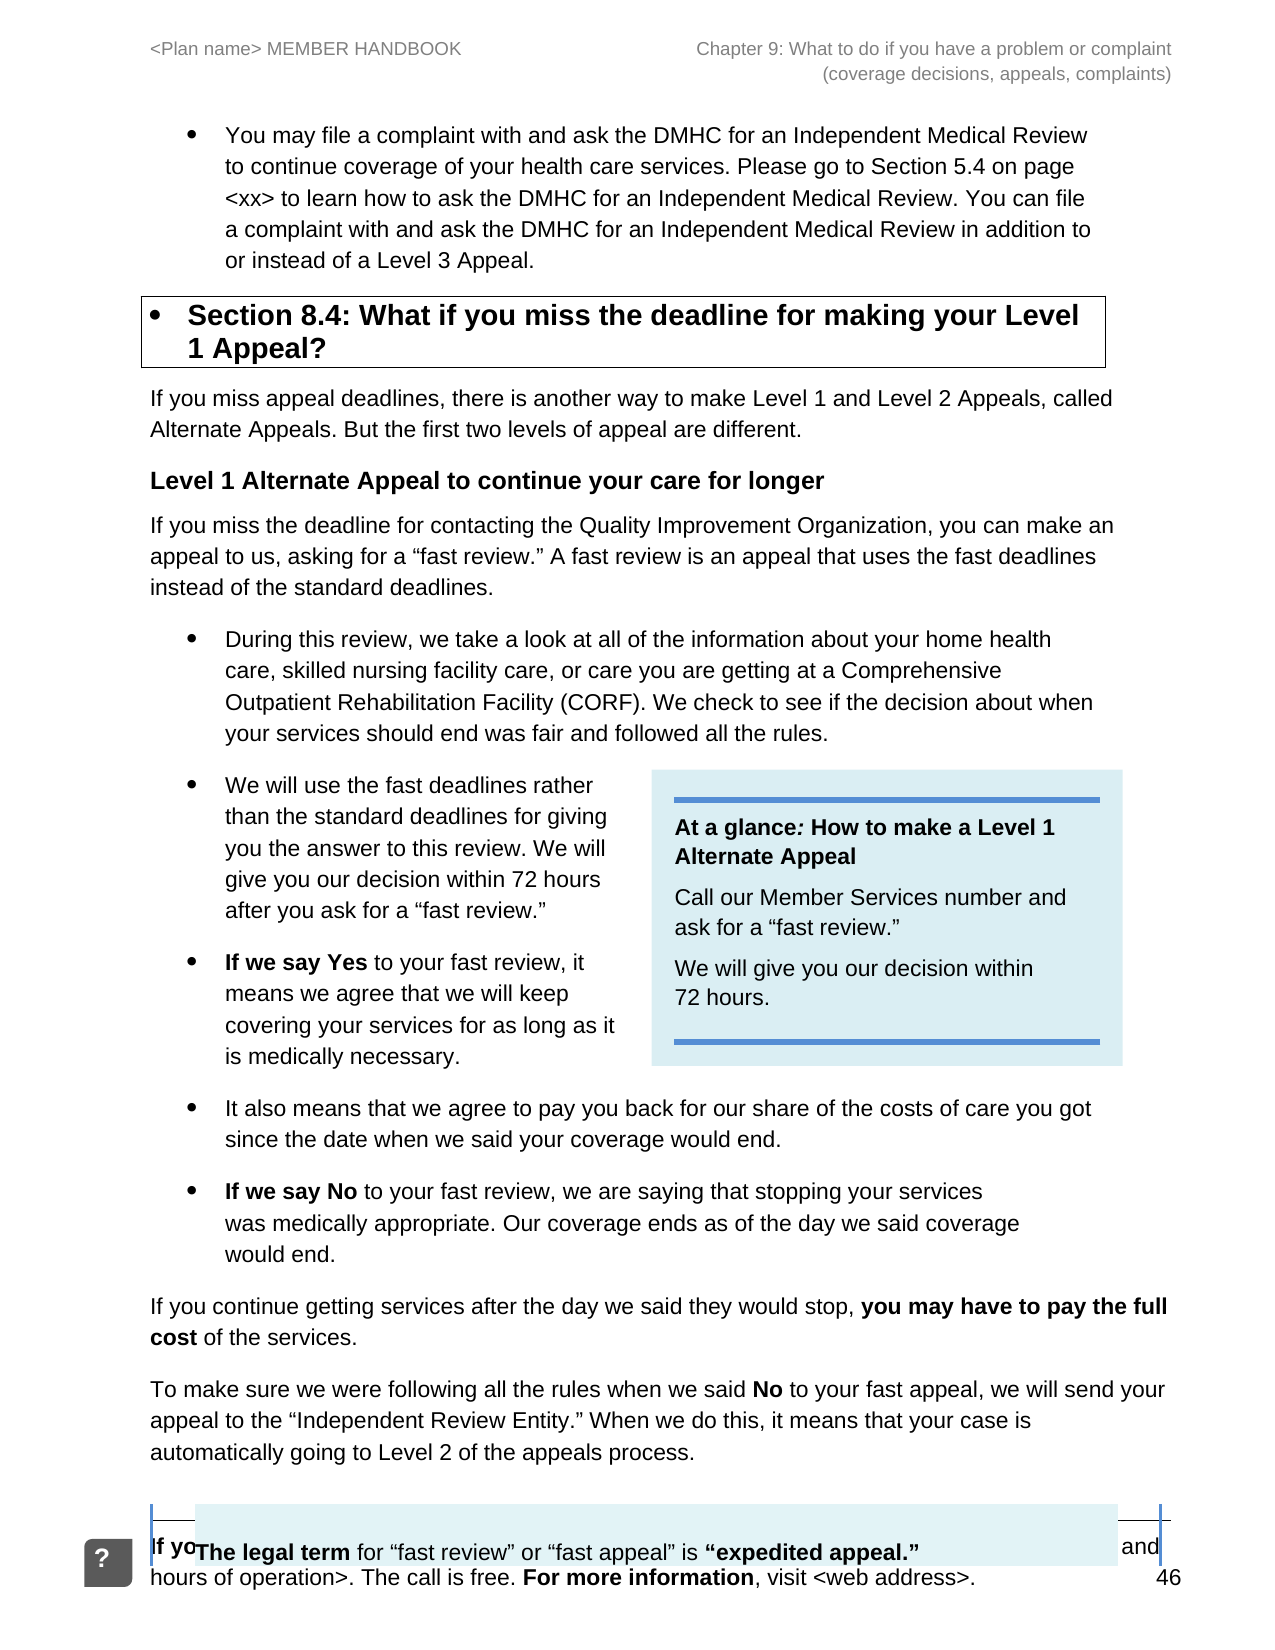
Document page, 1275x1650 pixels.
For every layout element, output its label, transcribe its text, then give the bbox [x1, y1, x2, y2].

list If you continue getting services after the day we said they would stop, you may have to pay the full cost of the services. [150, 1289, 1171, 1352]
list It also means that we agree to pay you back for our share of the costs of care you got since the date when we said your coverage would end. [187, 1091, 1096, 1154]
list During this review, we take a look at all of the information about your home health care, skilled nursing facility care, or care you are getting at a Comprehensive Outpatient Rehabilitation Facility (CORF). We check to see if the decision about when your services should end was fair and followed all the rules. [187, 623, 1096, 748]
subtitle Section 8.4: What if you miss the deadline for making your Level 1 Appeal? [142, 297, 1105, 367]
text If you miss the deadline for contacting the Quality Improvement Organization, you can make an appeal to us, asking for a “fast review.” A fast review is an appeal that uses the fast deadlines instead of the standard deadlines. [150, 508, 1171, 602]
list We will use the fast deadlines rather than the standard deadlines for giving you the answer to this review. We will give you our decision within 72 hours after you ask for a “fast review.” [187, 768, 1096, 925]
subtitle Level 1 Alternate Appeal to continue your care for longer [150, 464, 1096, 496]
list You may file a complaint with and ask the DMHC for an Independent Medical Review to continue coverage of your health care services. Please go to Section 5.4 on page <xx> to learn how to ask the DMHC for an Independent Medical Review. You can file a complaint with and ask the DMHC for an Independent Medical Review in addition to or instead of a Level 3 Appeal. [187, 118, 1096, 275]
list To make sure we were following all the rules when we said No to your fast appeal, we will send your appeal to the “Independent Review Entity.” When we do this, it means that your case is automatically going to Level 2 of the appeals process. [150, 1373, 1171, 1466]
list If we say No to your fast review, we are saying that stopping your services was medically appropriate. Our coverage ends as of the day we said coverage would end. [187, 1175, 1096, 1268]
text If you miss appeal deadlines, there is another way to make Level 1 and Level 2 Appeals, called Alternate Appeals. But the first two levels of appeal are different. [150, 381, 1171, 443]
list If we say Yes to your fast review, it means we agree that we will keep covering your services for as long as it is medically necessary. [187, 946, 1096, 1071]
